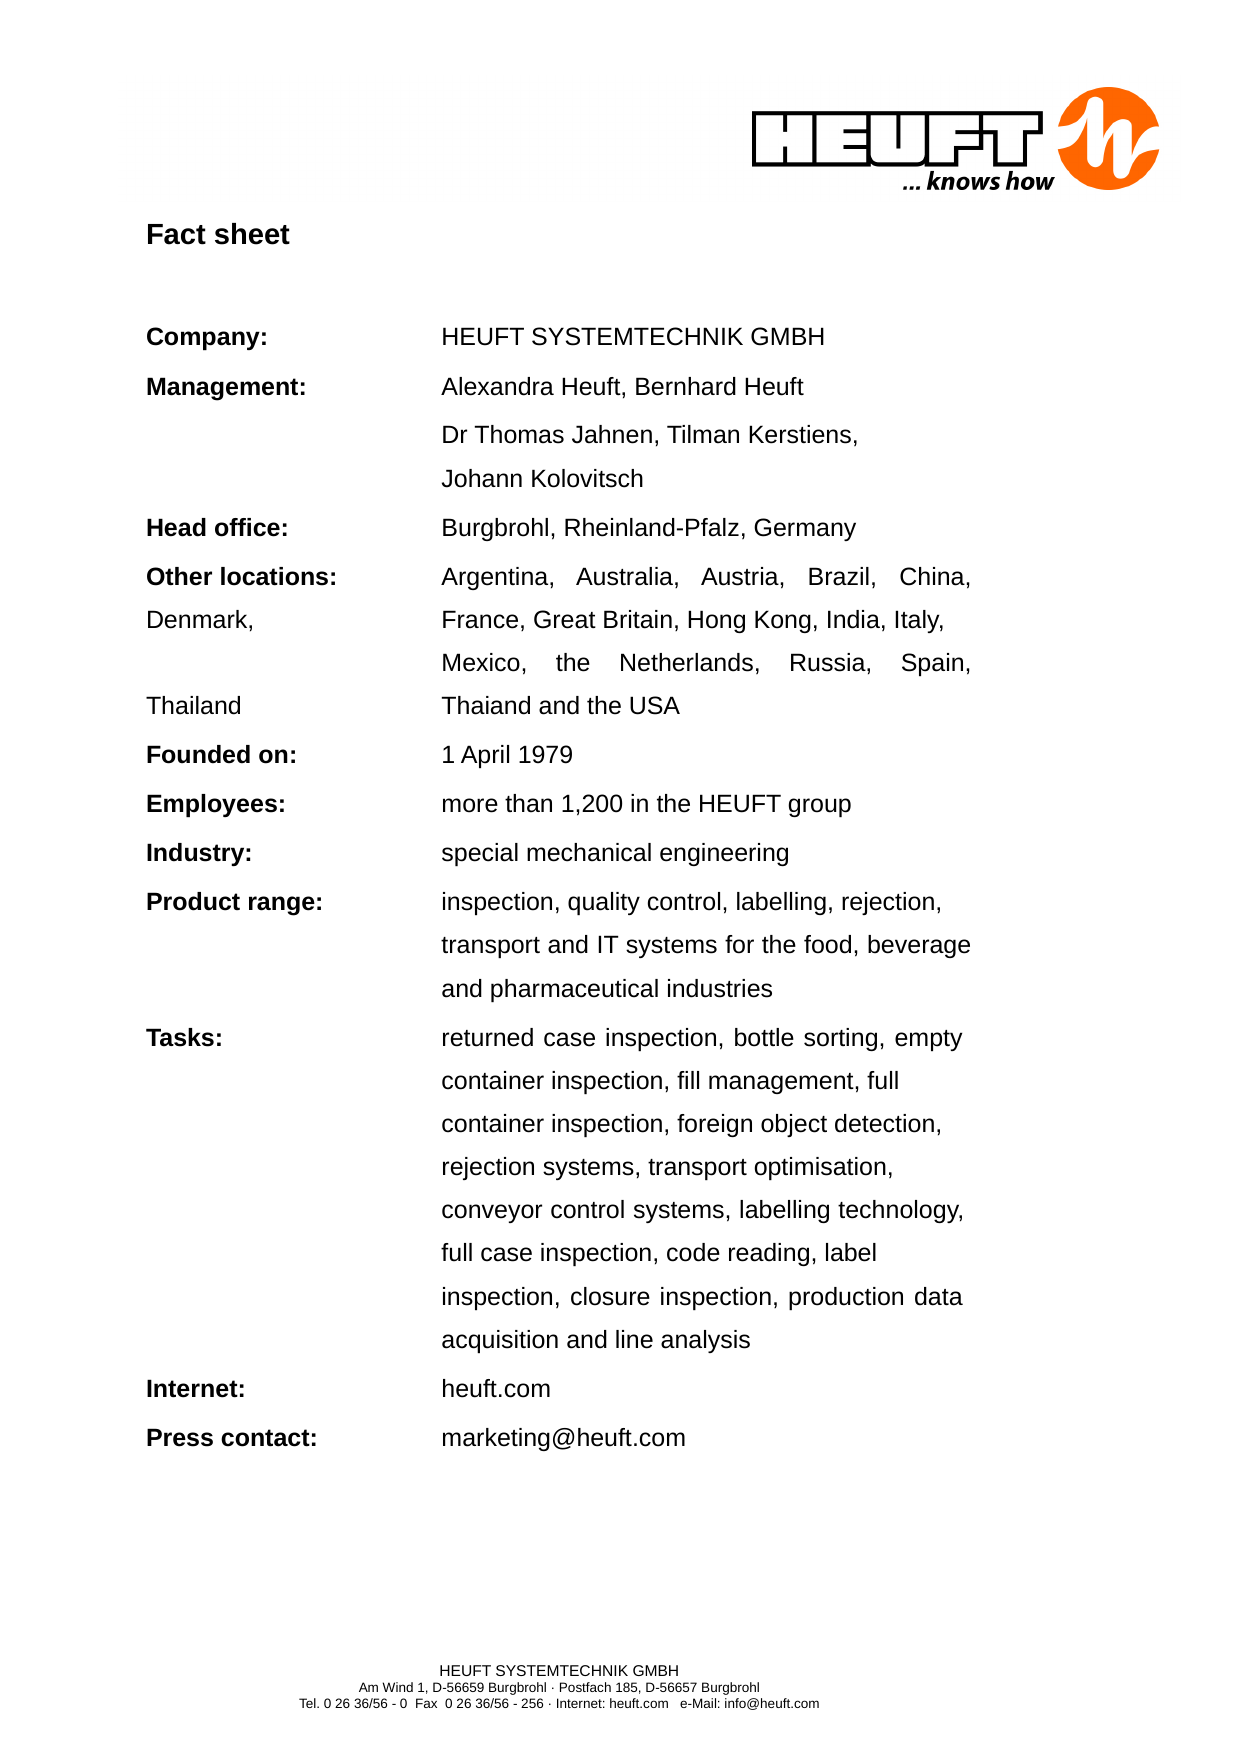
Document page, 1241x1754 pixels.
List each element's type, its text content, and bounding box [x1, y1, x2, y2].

text Dr Thomas Jahnen, Tilman Kerstiens, Johann Kolovitsch [146, 421, 972, 492]
text Fact sheet [146, 217, 972, 251]
text Employees: more than 1,200 in the HEUFT group [146, 789, 972, 818]
text Founded on: 1 April 1979 [146, 740, 972, 769]
text Management: Alexandra Heuft, Bernhard Heuft [146, 371, 972, 400]
text Industry: special mechanical engineering [146, 838, 972, 867]
text Internet: heuft.com [146, 1374, 972, 1402]
text Press contact: marketing@heuft.com [146, 1423, 972, 1451]
text Head office: Burgbrohl, Rheinland-Pfalz, Germany [146, 513, 972, 541]
text Tasks: returned case inspection, bottle sorting, empty container inspection, fill management, full container inspection, foreign object detection, rejection systems, transport optimisation, conveyor control systems, labelling technology, full case inspection, code reading, label inspection, closure inspection, production data acquisition and line analysis [146, 1023, 972, 1353]
text Other locations: Argentina, Australia, Austria, Brazil, China, Denmark, France, Great Britain, Hong Kong, India, Italy, Mexico, the Netherlands, Russia, Spain, Thailand Thaiand and the USA [146, 562, 972, 720]
text Product range: inspection, quality control, labelling, rejection, transport and IT systems for the food, beverage and pharmaceutical industries [146, 887, 972, 1002]
picture [118, 75, 1181, 202]
text Company: HEUFT SYSTEMTECHNIK GMBH [146, 322, 972, 351]
